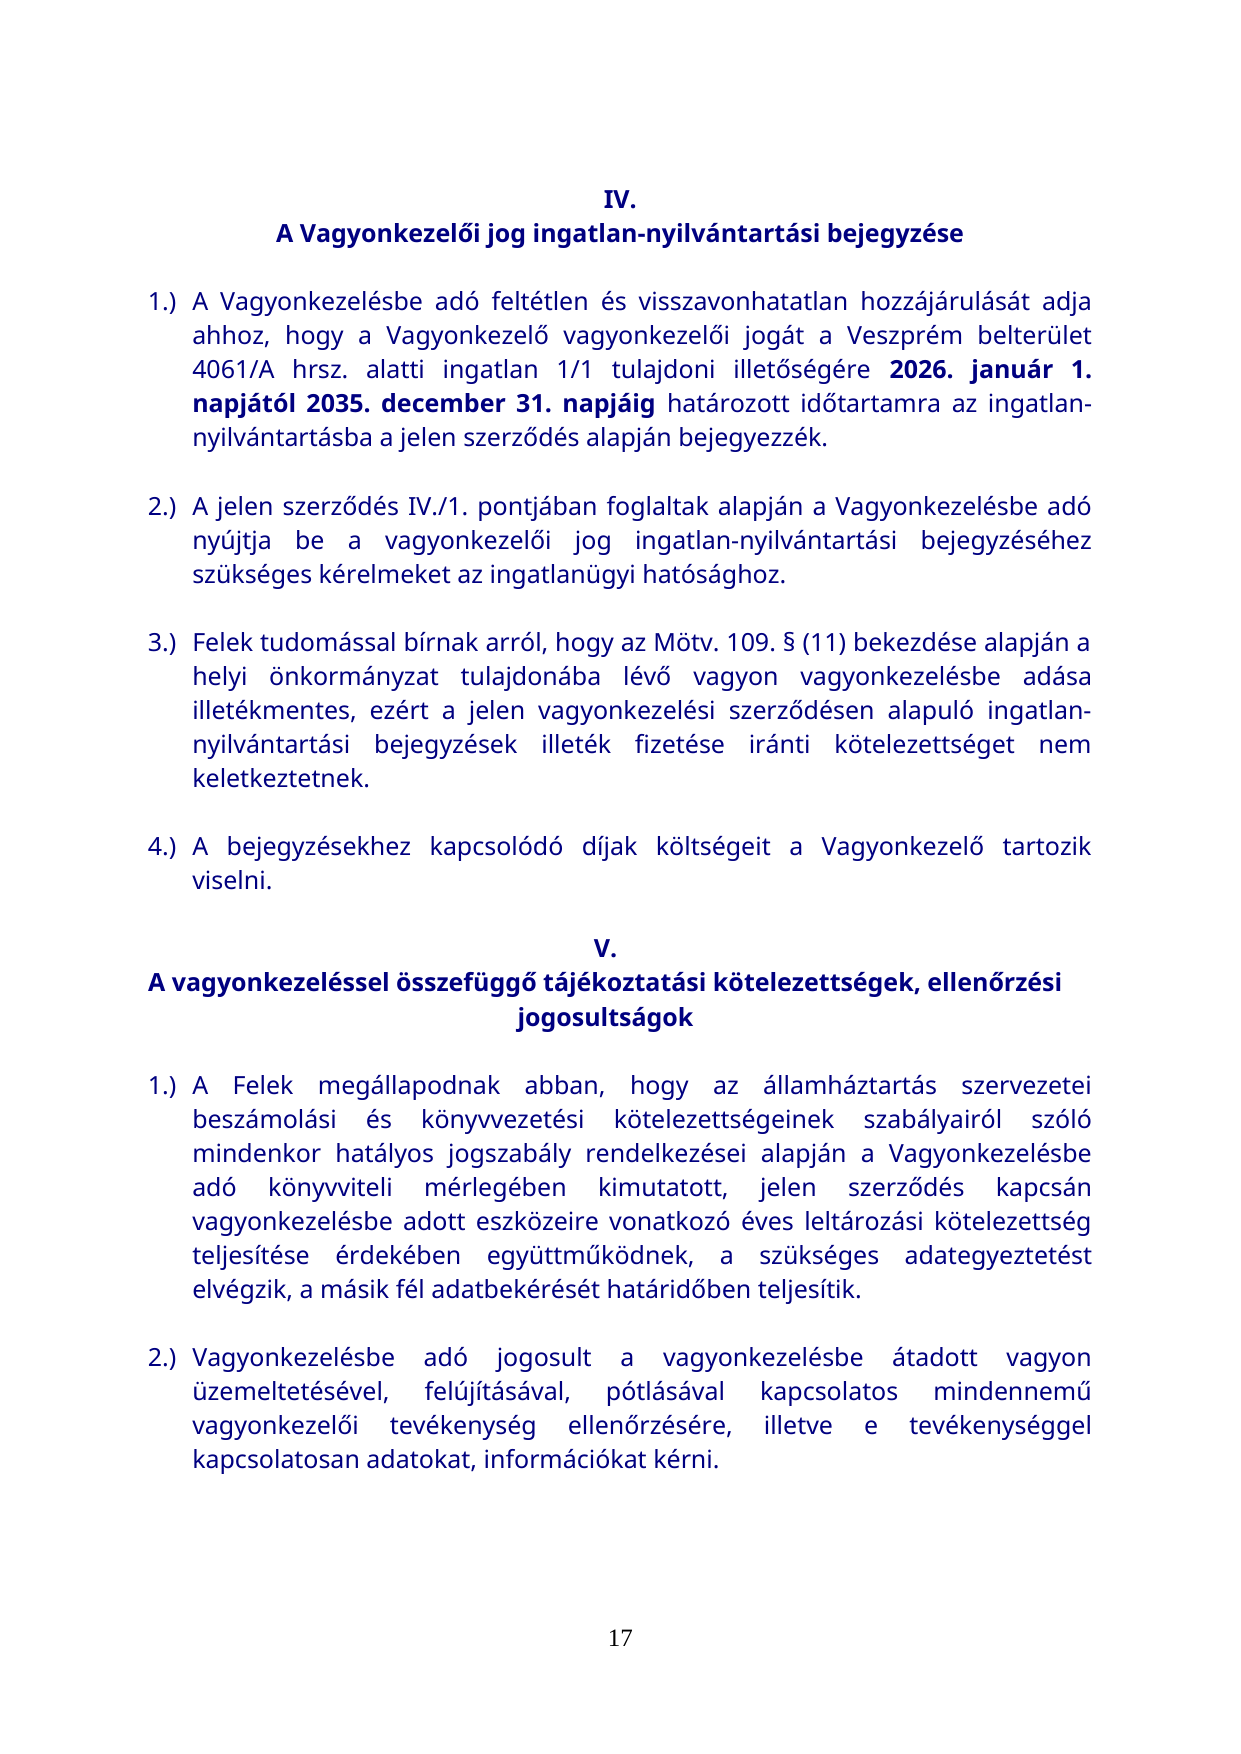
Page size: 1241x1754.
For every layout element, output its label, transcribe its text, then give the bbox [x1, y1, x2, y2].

list A Vagyonkezelésbe adó feltétlen és visszavonhatatlan hozzájárulását adja ahhoz, hogy a Vagyonkezelő vagyonkezelői jogát a Veszprém belterület 4061/A hrsz. alatti ingatlan 1/1 tulajdoni illetőségére 2026. január 1. napjától 2035. december 31. napjáig határozott időtartamra az ingatlan-nyilvántartásba a jelen szerződés alapján bejegyezzék. [148, 284, 1093, 454]
text A Vagyonkezelői jog ingatlan-nyilvántartási bejegyzése [148, 216, 1093, 250]
text A vagyonkezeléssel összefüggő tájékoztatási kötelezettségek, ellenőrzési jogosultságok [118, 965, 1093, 1033]
text IV. [148, 182, 1093, 216]
list A jelen szerződés IV./1. pontjában foglaltak alapján a Vagyonkezelésbe adó nyújtja be a vagyonkezelői jog ingatlan-nyilvántartási bejegyzéséhez szükséges kérelmeket az ingatlanügyi hatósághoz. [148, 488, 1093, 590]
text V. [118, 931, 1093, 965]
list Vagyonkezelésbe adó jogosult a vagyonkezelésbe átadott vagyon üzemeltetésével, felújításával, pótlásával kapcsolatos mindennemű vagyonkezelői tevékenység ellenőrzésére, illetve e tevékenységgel kapcsolatosan adatokat, információkat kérni. [148, 1340, 1093, 1476]
list A Felek megállapodnak abban, hogy az államháztartás szervezetei beszámolási és könyvvezetési kötelezettségeinek szabályairól szóló mindenkor hatályos jogszabály rendelkezései alapján a Vagyonkezelésbe adó könyvviteli mérlegében kimutatott, jelen szerződés kapcsán vagyonkezelésbe adott eszközeire vonatkozó éves leltározási kötelezettség teljesítése érdekében együttműködnek, a szükséges adategyeztetést elvégzik, a másik fél adatbekérését határidőben teljesítik. [148, 1067, 1093, 1306]
list A bejegyzésekhez kapcsolódó díjak költségeit a Vagyonkezelő tartozik viselni. [148, 829, 1093, 897]
list Felek tudomással bírnak arról, hogy az Mötv. 109. § (11) bekezdése alapján a helyi önkormányzat tulajdonába lévő vagyon vagyonkezelésbe adása illetékmentes, ezért a jelen vagyonkezelési szerződésen alapuló ingatlan-nyilvántartási bejegyzések illeték fizetése iránti kötelezettséget nem keletkeztetnek. [148, 624, 1093, 795]
